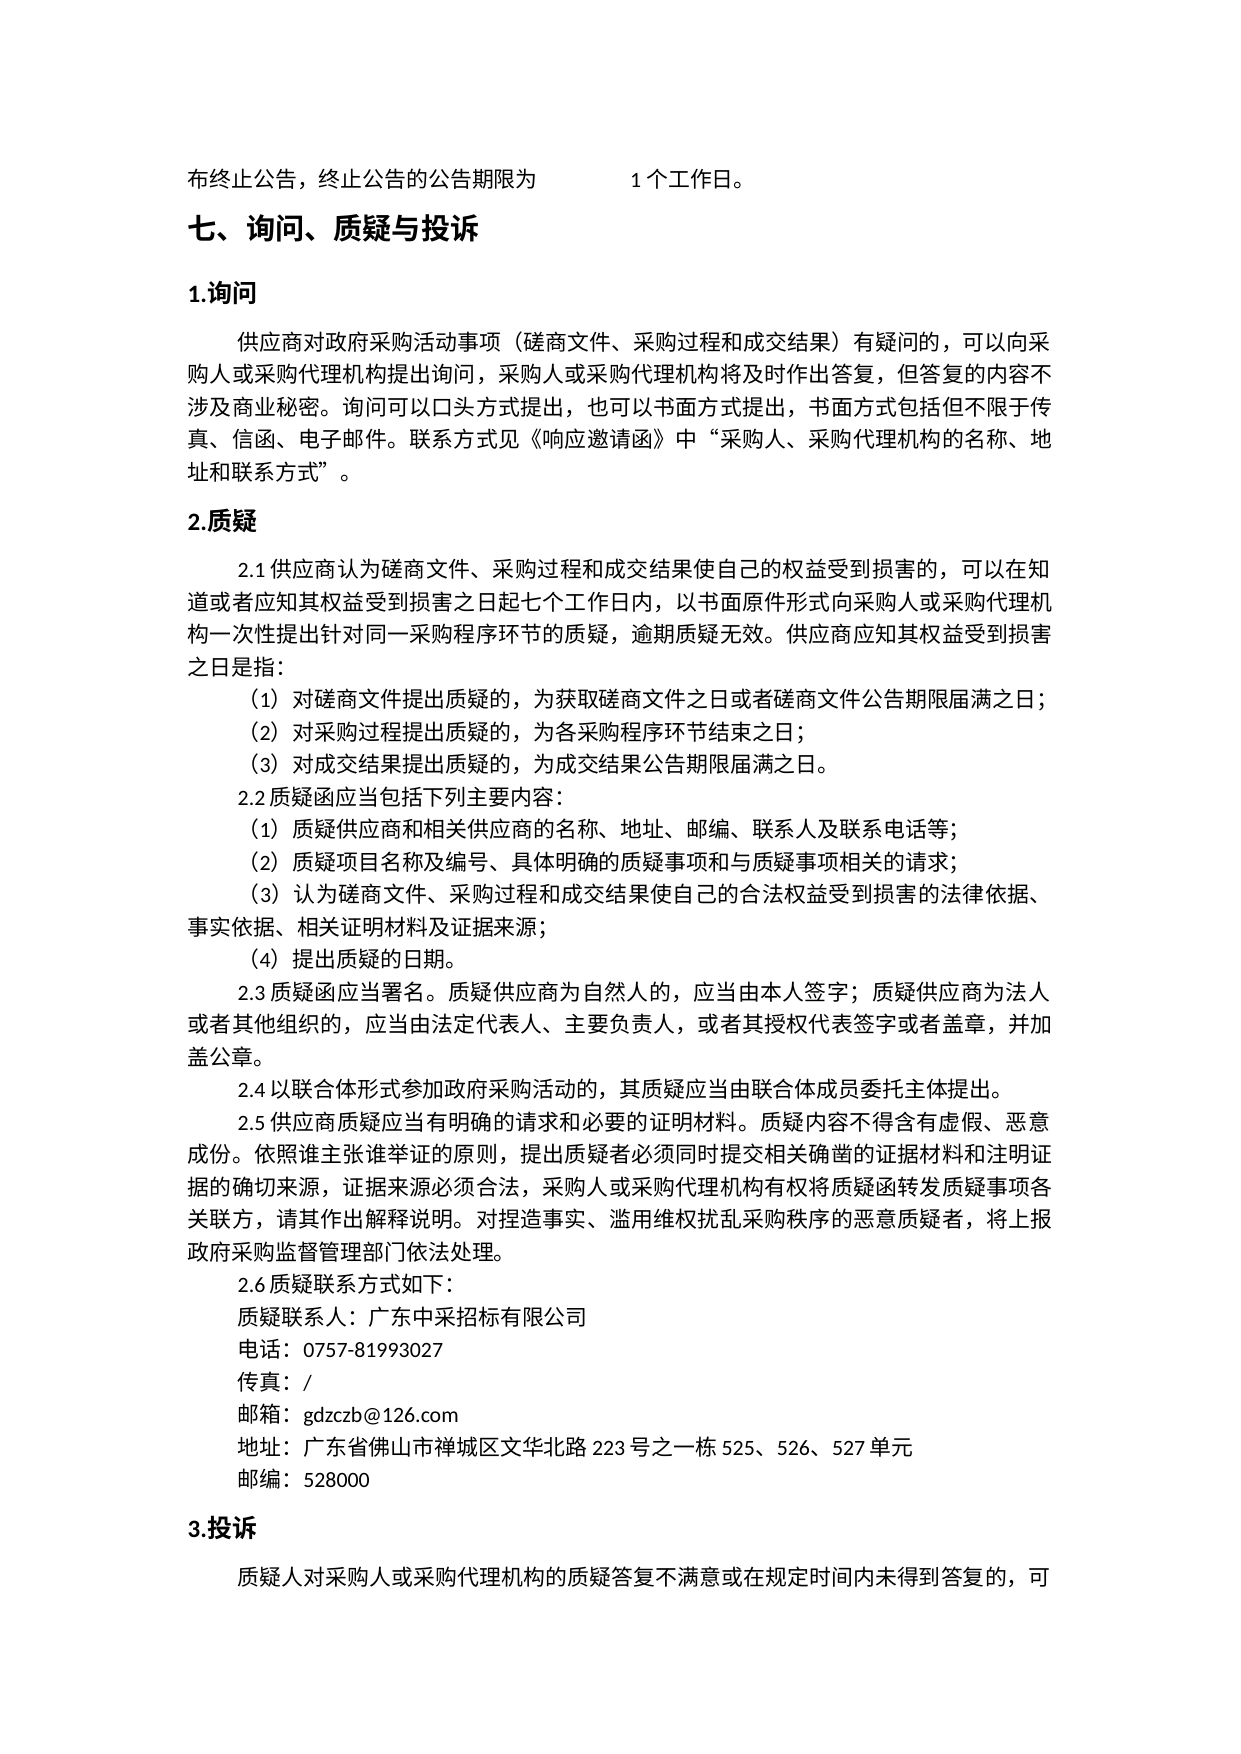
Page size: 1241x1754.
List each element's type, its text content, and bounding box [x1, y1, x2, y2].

text 邮箱：gdzczb@126.com [187, 1397, 1053, 1429]
text （3）对成交结果提出质疑的，为成交结果公告期限届满之日。 [187, 747, 1053, 779]
text 质疑联系人：广东中采招标有限公司 [187, 1299, 1053, 1332]
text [187, 1559, 1053, 1592]
text （3）认为磋商文件、采购过程和成交结果使自己的合法权益受到损害的法律依据、事实依据、相关证明材料及证据来源； [187, 877, 1053, 942]
text 电话：0757-81993027 [187, 1332, 1053, 1364]
text （2）对采购过程提出质疑的，为各采购程序环节结束之日； [187, 714, 1053, 747]
text 供应商对政府采购活动事项（磋商文件、采购过程和成交结果）有疑问的，可以向采购人或采购代理机构提出询问，采购人或采购代理机构将及时作出答复，但答复的内容不涉及商业秘密。询问可以口头方式提出，也可以书面方式提出，书面方式包括但不限于传真、信函、电子邮件。联系方式见《响应邀请函》中“采购人、采购代理机构的名称、地址和联系方式”。 [187, 324, 1053, 487]
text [187, 162, 1053, 194]
text 3.投诉 [187, 1494, 1053, 1559]
text （1）质疑供应商和相关供应商的名称、地址、邮编、联系人及联系电话等； [187, 812, 1053, 844]
text （2）质疑项目名称及编号、具体明确的质疑事项和与质疑事项相关的请求； [187, 844, 1053, 877]
text 七、询问、质疑与投诉 [187, 194, 1053, 259]
text 2.6质疑联系方式如下： [187, 1267, 1053, 1299]
text 邮编：528000 [187, 1462, 1053, 1494]
text 2.5供应商质疑应当有明确的请求和必要的证明材料。质疑内容不得含有虚假、恶意成份。依照谁主张谁举证的原则，提出质疑者必须同时提交相关确凿的证据材料和注明证据的确切来源，证据来源必须合法，采购人或采购代理机构有权将质疑函转发质疑事项各关联方，请其作出解释说明。对捏造事实、滥用维权扰乱采购秩序的恶意质疑者，将上报政府采购监督管理部门依法处理。 [187, 1104, 1053, 1267]
text （4）提出质疑的日期。 [187, 942, 1053, 974]
text （1）对磋商文件提出质疑的，为获取磋商文件之日或者磋商文件公告期限届满之日； [187, 682, 1053, 714]
text 地址：广东省佛山市禅城区文华北路223号之一栋525、526、527单元 [187, 1429, 1053, 1462]
text 传真：/ [187, 1364, 1053, 1397]
text 2.4以联合体形式参加政府采购活动的，其质疑应当由联合体成员委托主体提出。 [187, 1072, 1053, 1104]
text 2.质疑 [187, 487, 1053, 552]
text 2.1供应商认为磋商文件、采购过程和成交结果使自己的权益受到损害的，可以在知道或者应知其权益受到损害之日起七个工作日内，以书面原件形式向采购人或采购代理机构一次性提出针对同一采购程序环节的质疑，逾期质疑无效。供应商应知其权益受到损害之日是指： [187, 552, 1053, 682]
text 2.3质疑函应当署名。质疑供应商为自然人的，应当由本人签字；质疑供应商为法人或者其他组织的，应当由法定代表人、主要负责人，或者其授权代表签字或者盖章，并加盖公章。 [187, 974, 1053, 1072]
text 1.询问 [187, 259, 1053, 324]
text 2.2质疑函应当包括下列主要内容： [187, 779, 1053, 812]
